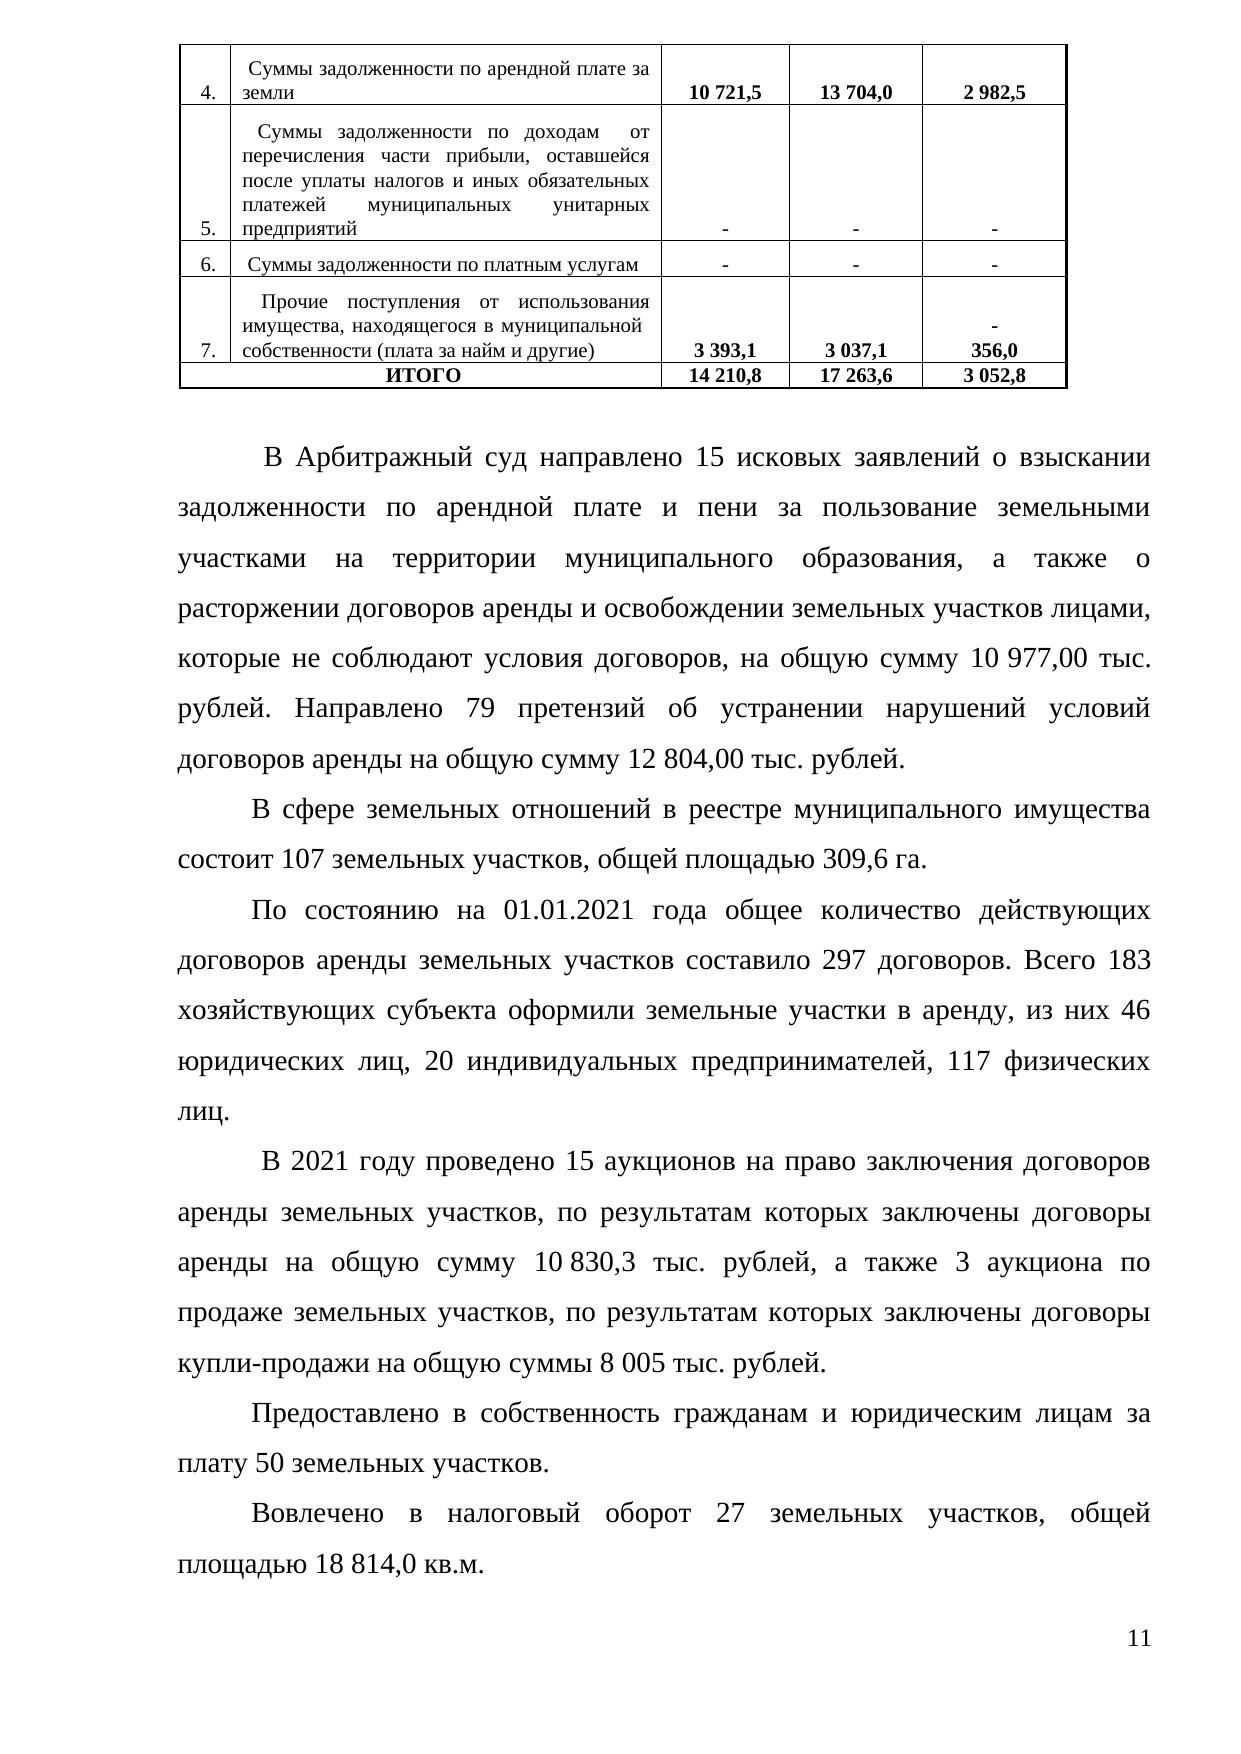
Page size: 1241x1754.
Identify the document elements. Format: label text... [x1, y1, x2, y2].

table_cell - [923, 105, 1065, 240]
table_cell 14 210,8 [662, 363, 789, 387]
table_cell Прочие поступления от использования имущества, находящегося в муниципальной собственности (плата за найм и другие) [231, 277, 661, 362]
text В сфере земельных отношений в реестре муниципального имущества состоит 107 земельных участков, общей площадью 309,6 га. [177, 791, 1152, 875]
table_cell 6. [181, 241, 230, 276]
table_cell 3 037,1 [790, 277, 922, 362]
text В Арбитражный суд направлено 15 исковых заявлений о взыскании задолженности по арендной плате и пени за пользование земельными участками на территории муниципального образования, а также о расторжении договоров аренды и освобождении земельных участков лицами, которые не соблюдают условия договоров, на общую сумму 10 977,00 тыс. рублей. Направлено 79 претензий об устранении нарушений условий договоров аренды на общую сумму 12 804,00 тыс. рублей. [177, 439, 1152, 774]
table_cell - [923, 241, 1065, 276]
table_cell 17 263,6 [790, 363, 922, 387]
table_cell 7. [181, 277, 230, 362]
text Вовлечено в налоговый оборот 27 земельных участков, общей площадью 18 814,0 кв.м. [177, 1496, 1152, 1579]
table_cell - [790, 105, 922, 240]
table_cell 13 704,0 [790, 45, 922, 104]
text В 2021 году проведено 15 аукционов на право заключения договоров аренды земельных участков, по результатам которых заключены договоры аренды на общую сумму 10 830,3 тыс. рублей, а также 3 аукциона по продаже земельных участков, по результатам которых заключены договоры купли-продажи на общую суммы 8 005 тыс. рублей. [177, 1143, 1152, 1378]
table_cell Суммы задолженности по арендной плате за земли [231, 45, 661, 104]
table_cell 5. [181, 105, 230, 240]
table_cell Суммы задолженности по доходам от перечисления части прибыли, оставшейся после уплаты налогов и иных обязательных платежей муниципальных унитарных предприятий [231, 105, 661, 240]
table_cell - [662, 105, 789, 240]
text Предоставлено в собственность гражданам и юридическим лицам за плату 50 земельных участков. [177, 1395, 1152, 1479]
table_cell 2 982,5 [923, 45, 1065, 104]
table_cell - [662, 241, 789, 276]
table_cell Суммы задолженности по платным услугам [231, 241, 661, 276]
table_cell 3 052,8 [923, 363, 1065, 387]
table_cell - [790, 241, 922, 276]
table_cell ИТОГО [181, 363, 661, 387]
text По состоянию на 01.01.2021 года общее количество действующих договоров аренды земельных участков составило 297 договоров. Всего 183 хозяйствующих субъекта оформили земельные участки в аренду, из них 46 юридических лиц, 20 индивидуальных предпринимателей, 117 физических лиц. [177, 892, 1152, 1127]
table_cell 10 721,5 [662, 45, 789, 104]
table_cell - 356,0 [923, 277, 1065, 362]
table_cell 3 393,1 [662, 277, 789, 362]
table_cell 4. [181, 45, 230, 104]
